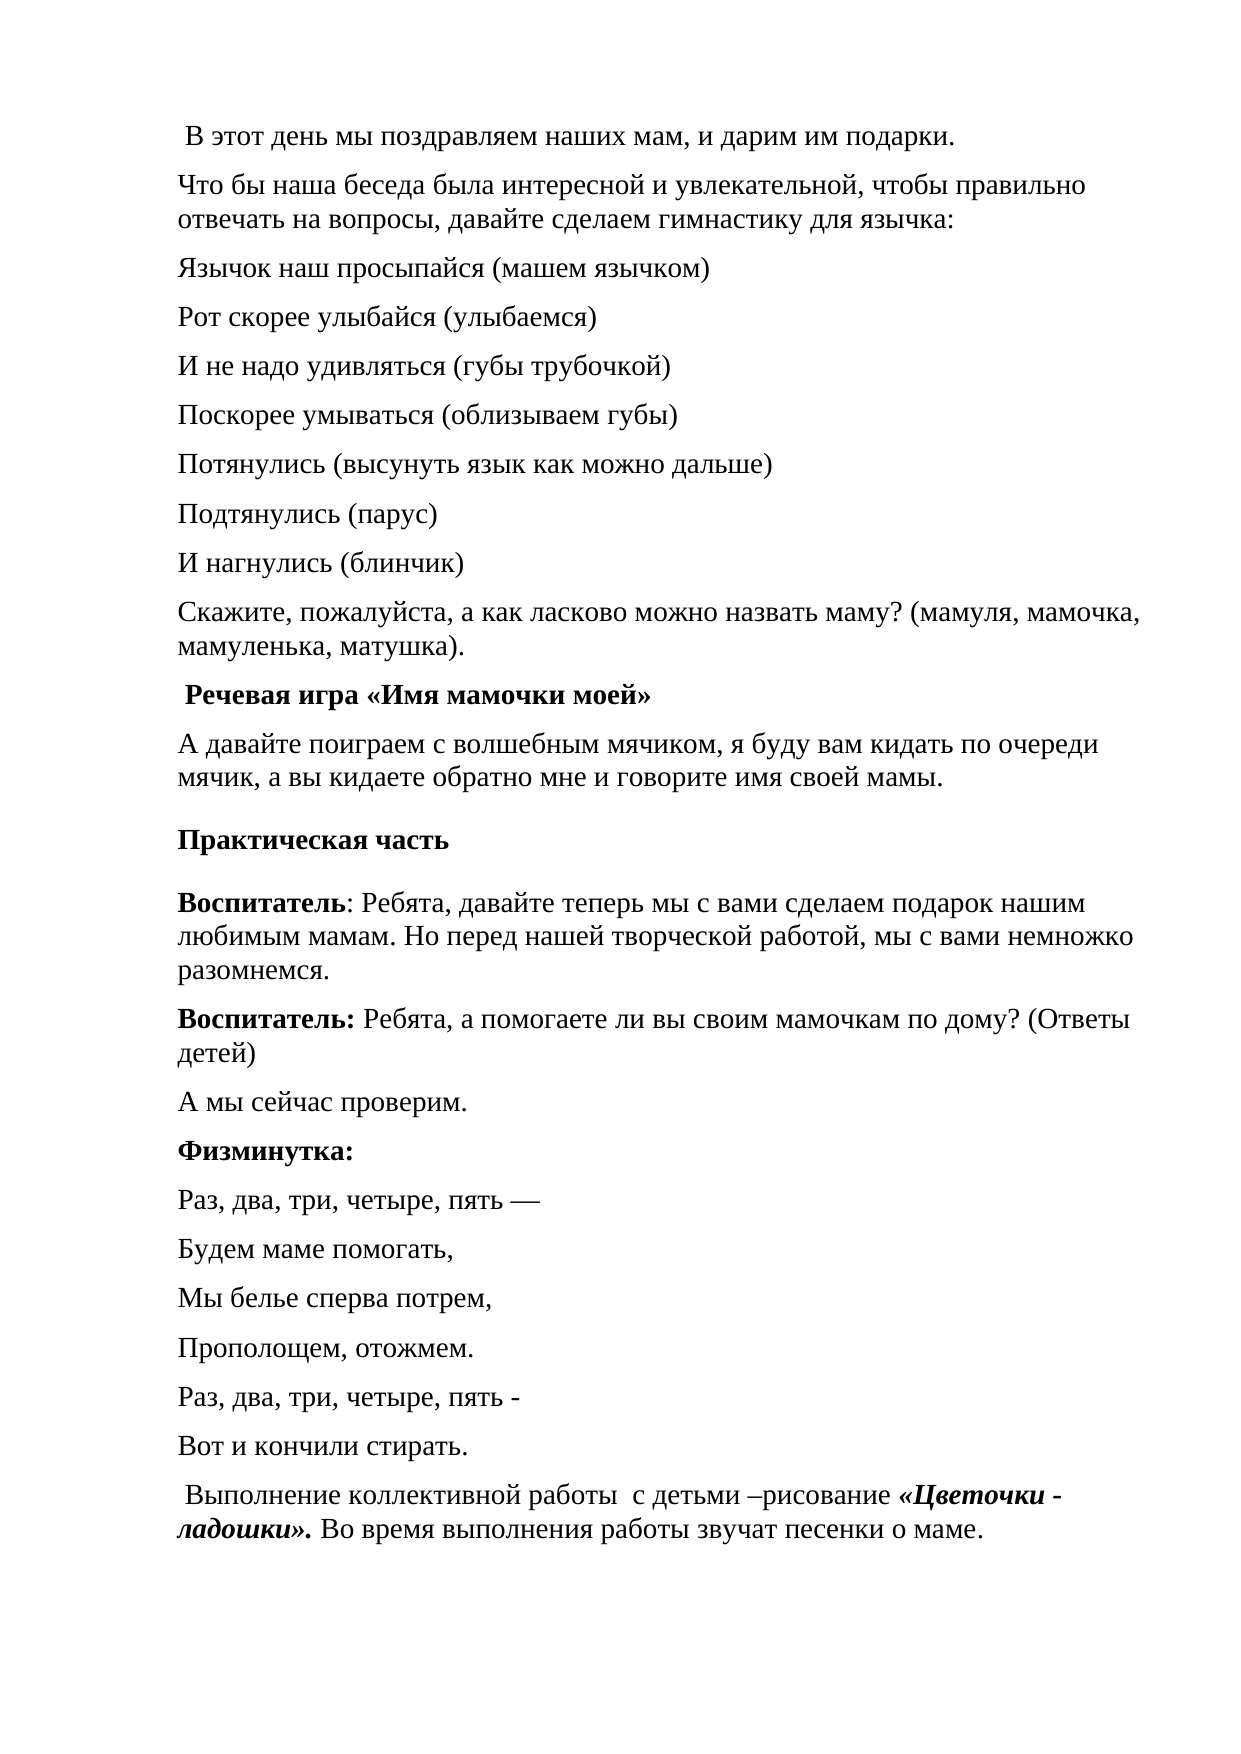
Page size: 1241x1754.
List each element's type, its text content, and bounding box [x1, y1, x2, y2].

text Язычок наш просыпайся (машем язычком) [177, 250, 1152, 283]
text Прополощем, отожмем. [177, 1330, 1152, 1363]
text В этот день мы поздравляем наших мам, и дарим им подарки. [177, 118, 1152, 152]
text Будем маме помогать, [177, 1231, 1152, 1265]
text Скажите, пожалуйста, а как ласково можно назвать маму? (мамуля, мамочка, мамуленька, матушка). [177, 594, 1152, 661]
text Практическая часть [177, 822, 1152, 856]
text И не надо удивляться (губы трубочкой) [177, 348, 1152, 382]
text Подтянулись (парус) [177, 496, 1152, 529]
text Воспитатель: Ребята, а помогаете ли вы своим мамочкам по дому? (Ответы детей) [177, 1001, 1152, 1068]
text Речевая игра «Имя мамочки моей» [177, 677, 1152, 710]
text Мы белье сперва потрем, [177, 1281, 1152, 1314]
text Потянулись (высунуть язык как можно дальше) [177, 447, 1152, 480]
text Поскорее умываться (облизываем губы) [177, 397, 1152, 431]
text Что бы наша беседа была интересной и увлекательной, чтобы правильно отвечать на вопросы, давайте сделаем гимнастику для язычка: [177, 167, 1152, 234]
text Выполнение коллективной работы с детьми –рисование «Цветочки - ладошки». Во время выполнения работы звучат песенки о маме. [177, 1477, 1152, 1544]
text А давайте поиграем с волшебным мячиком, я буду вам кидать по очереди мячик, а вы кидаете обратно мне и говорите имя своей мамы. [177, 726, 1152, 793]
text Вот и кончили стирать. [177, 1428, 1152, 1462]
text Раз, два, три, четыре, пять - [177, 1379, 1152, 1412]
text А мы сейчас проверим. [177, 1084, 1152, 1117]
text Раз, два, три, четыре, пять — [177, 1182, 1152, 1216]
text Рот скорее улыбайся (улыбаемся) [177, 299, 1152, 333]
text Воспитатель: Ребята, давайте теперь мы с вами сделаем подарок нашим любимым мамам. Но перед нашей творческой работой, мы с вами немножко разомнемся. [177, 885, 1152, 986]
text И нагнулись (блинчик) [177, 545, 1152, 578]
text Физминутка: [177, 1133, 1152, 1167]
